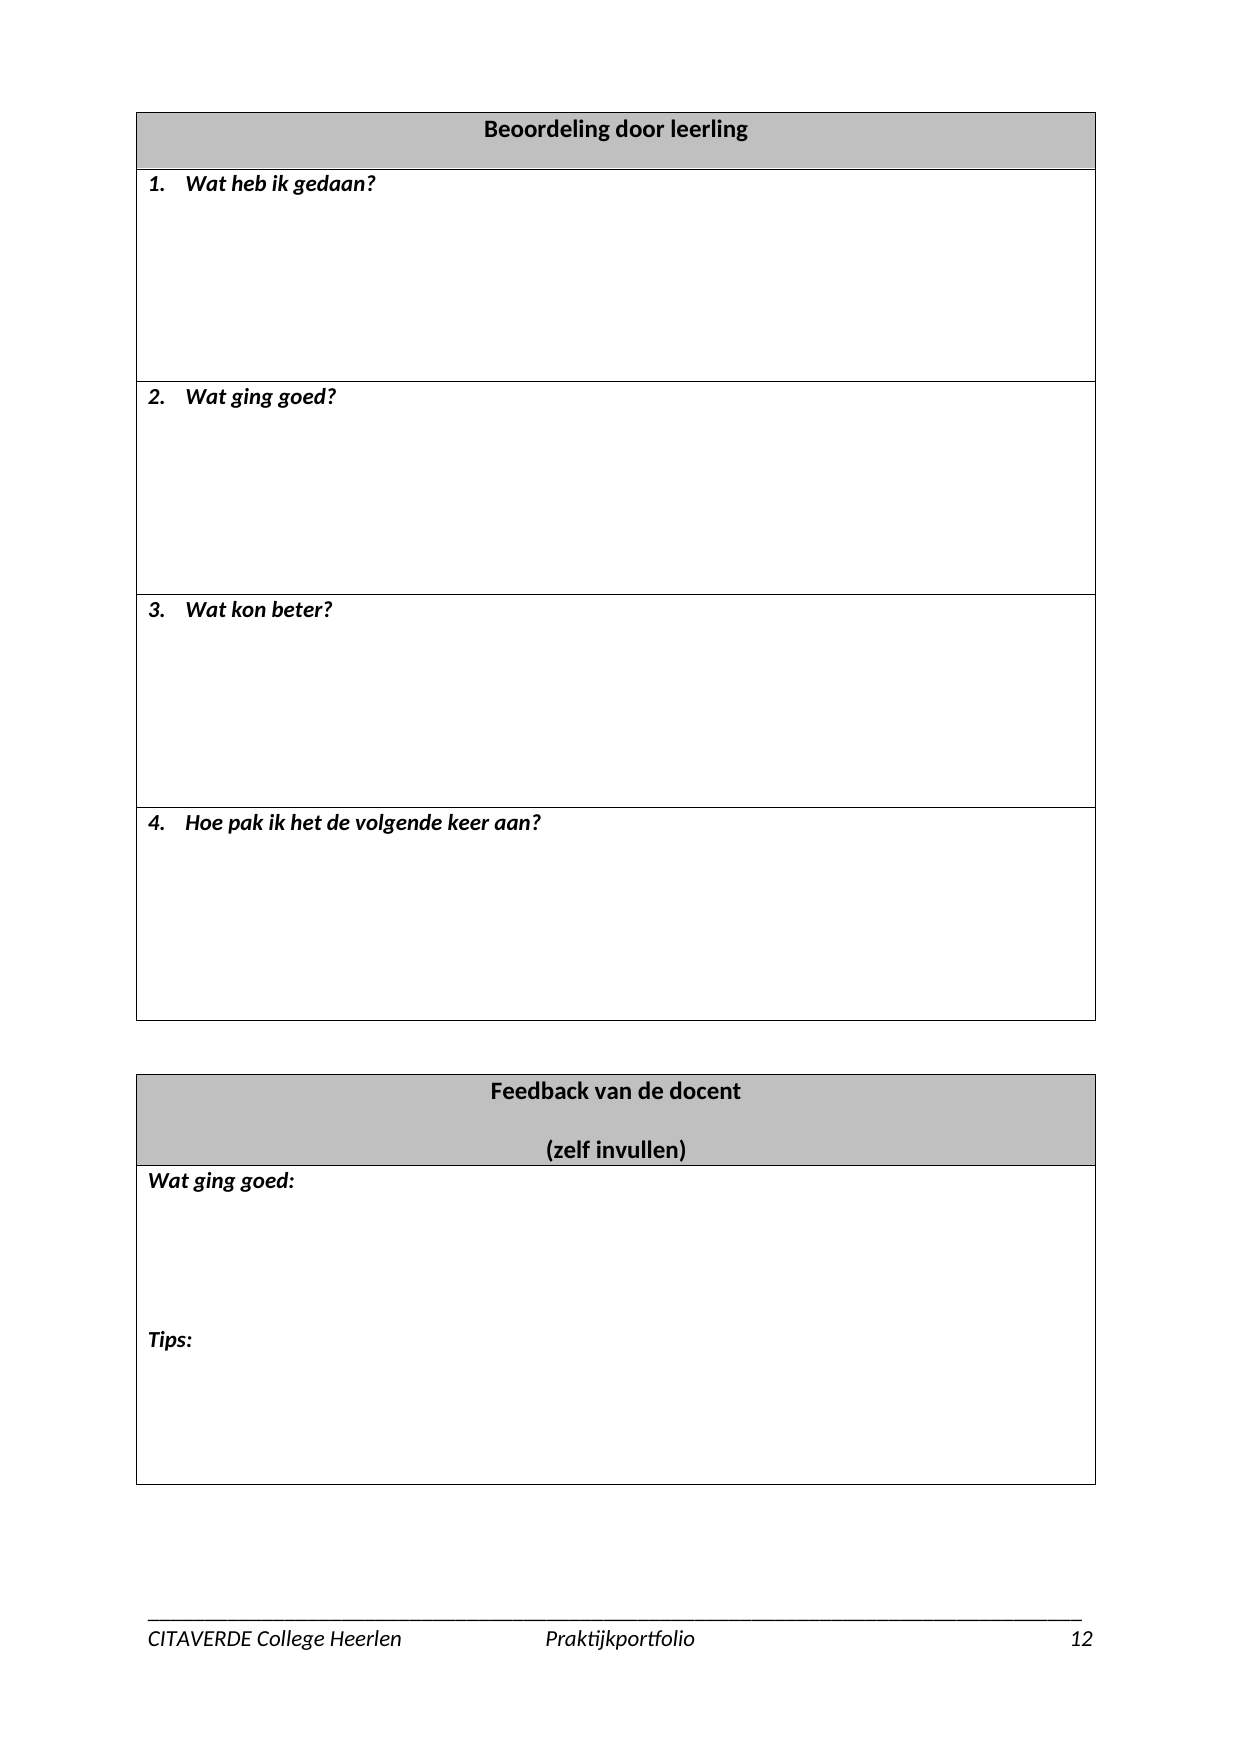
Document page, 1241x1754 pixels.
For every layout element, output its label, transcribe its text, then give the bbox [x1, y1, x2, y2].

table_cell Wat kon beter? [137, 595, 1095, 807]
table_cell Wat ging goed: Tips: [137, 1166, 1095, 1484]
table_cell Wat ging goed? [137, 382, 1095, 594]
table_cell Hoe pak ik het de volgende keer aan? [137, 808, 1095, 1020]
table_header Feedback van de docent (zelf invullen) [137, 1075, 1095, 1165]
table_header Beoordeling door leerling [137, 113, 1095, 168]
table_cell Wat heb ik gedaan? [137, 170, 1095, 381]
